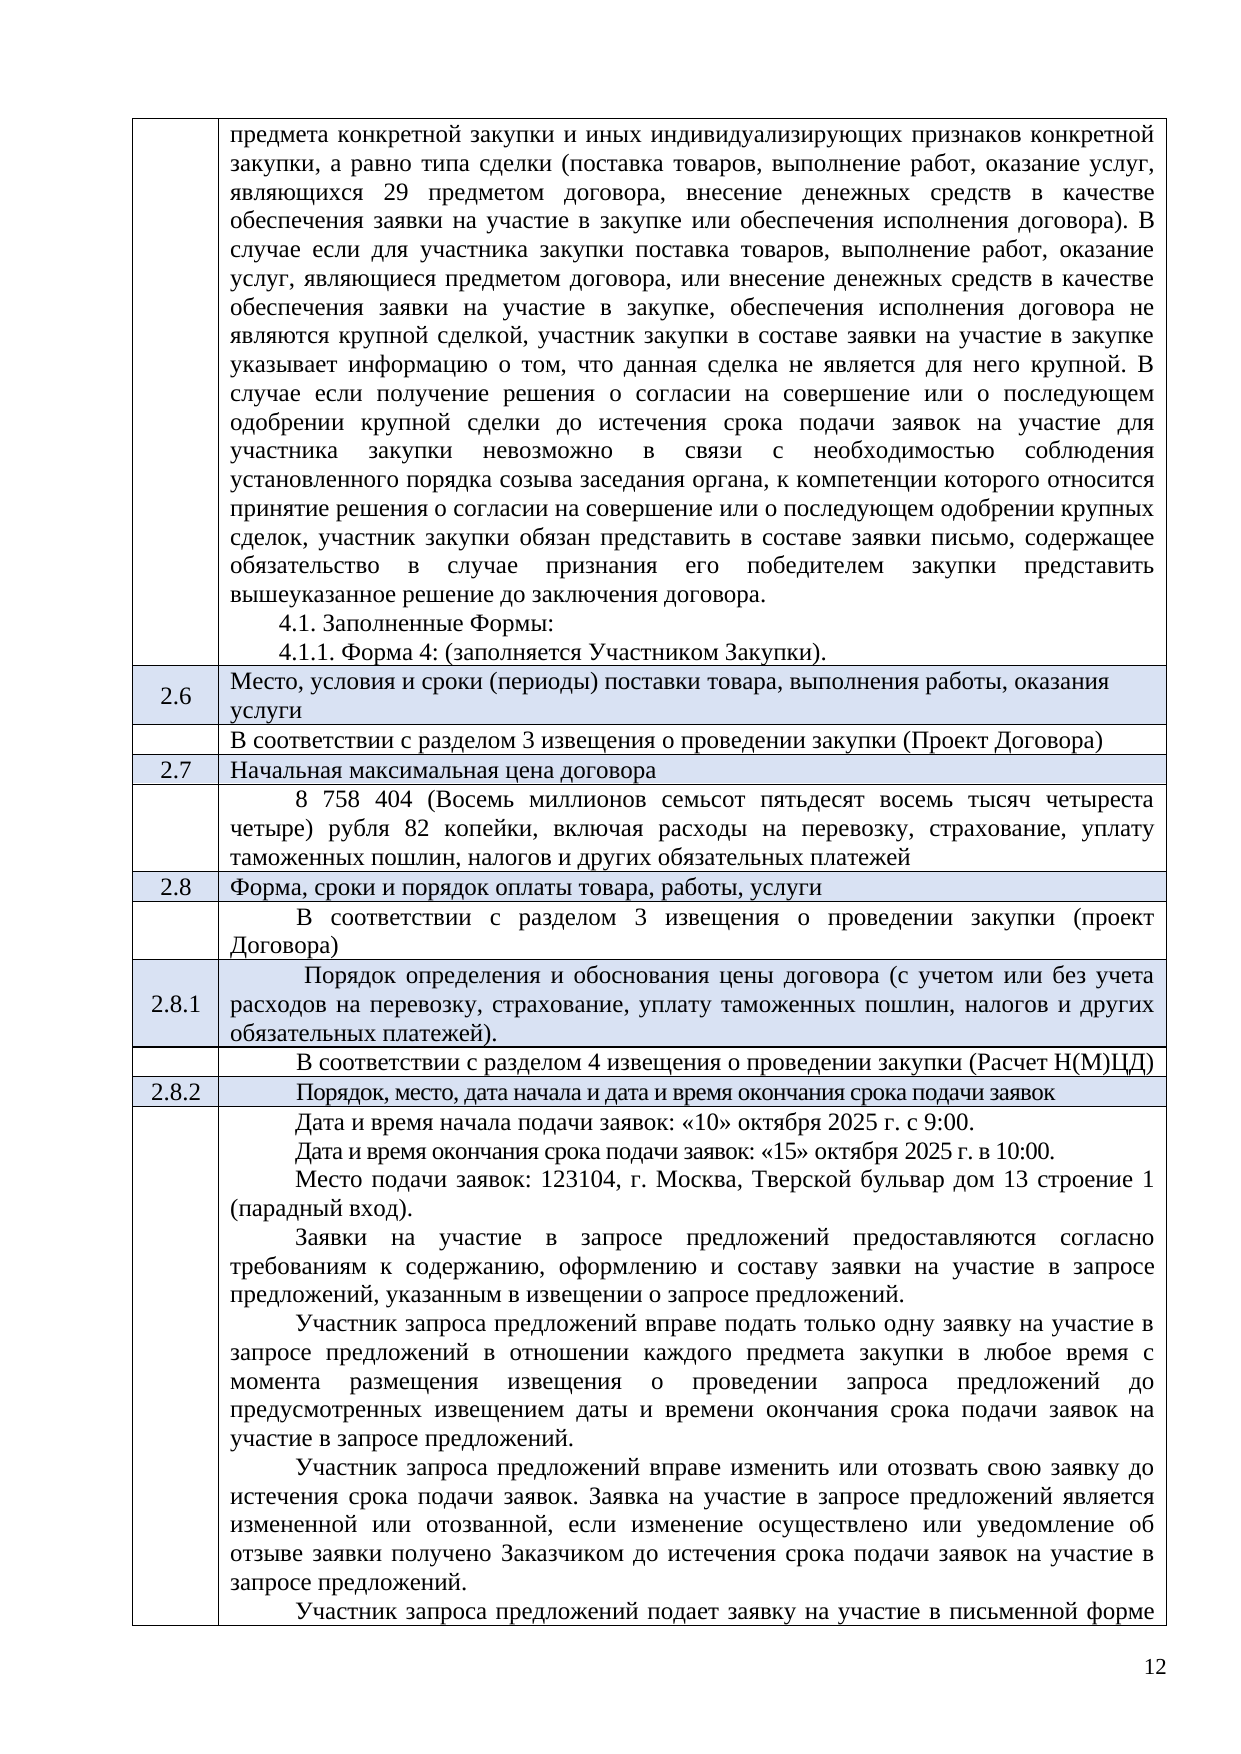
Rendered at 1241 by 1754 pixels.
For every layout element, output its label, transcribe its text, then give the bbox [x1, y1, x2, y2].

table_cell [133, 725, 218, 754]
table_cell Порядок определения и обоснования цены договора (с учетом или без учета расходов на перевозку, страхование, уплату таможенных пошлин, налогов и других обязательных платежей). [219, 960, 1166, 1046]
table_cell [133, 785, 218, 871]
table_cell [133, 902, 218, 959]
table_cell 2.8.2 [133, 1077, 218, 1106]
table_cell [133, 1107, 218, 1624]
table_cell 2.7 [133, 755, 218, 783]
table_cell [133, 1048, 218, 1076]
table_cell 2.8 [133, 872, 218, 901]
table_cell Место, условия и сроки (периоды) поставки товара, выполнения работы, оказания услуги [219, 666, 1166, 724]
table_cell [219, 1107, 1166, 1624]
table_cell Порядок, место, дата начала и дата и время окончания срока подачи заявок [219, 1077, 1166, 1106]
table_cell 8 758 404 (Восемь миллионов семьсот пятьдесят восемь тысяч четыреста четыре) рубля 82 копейки, включая расходы на перевозку, страхование, уплату таможенных пошлин, налогов и других обязательных платежей [219, 785, 1166, 871]
table_cell 2.8.1 [133, 960, 218, 1046]
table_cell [219, 119, 1166, 665]
table_cell В соответствии с разделом 3 извещения о проведении закупки (проект Договора) [219, 902, 1166, 959]
table_cell [133, 119, 218, 665]
table_cell В соответствии с разделом 4 извещения о проведении закупки (Расчет Н(М)ЦД) [219, 1048, 1166, 1076]
table_cell 2.6 [133, 666, 218, 724]
table_cell В соответствии с разделом 3 извещения о проведении закупки (Проект Договора) [219, 725, 1166, 754]
table_cell Начальная максимальная цена договора [219, 755, 1166, 783]
table_cell Форма, сроки и порядок оплаты товара, работы, услуги [219, 872, 1166, 901]
